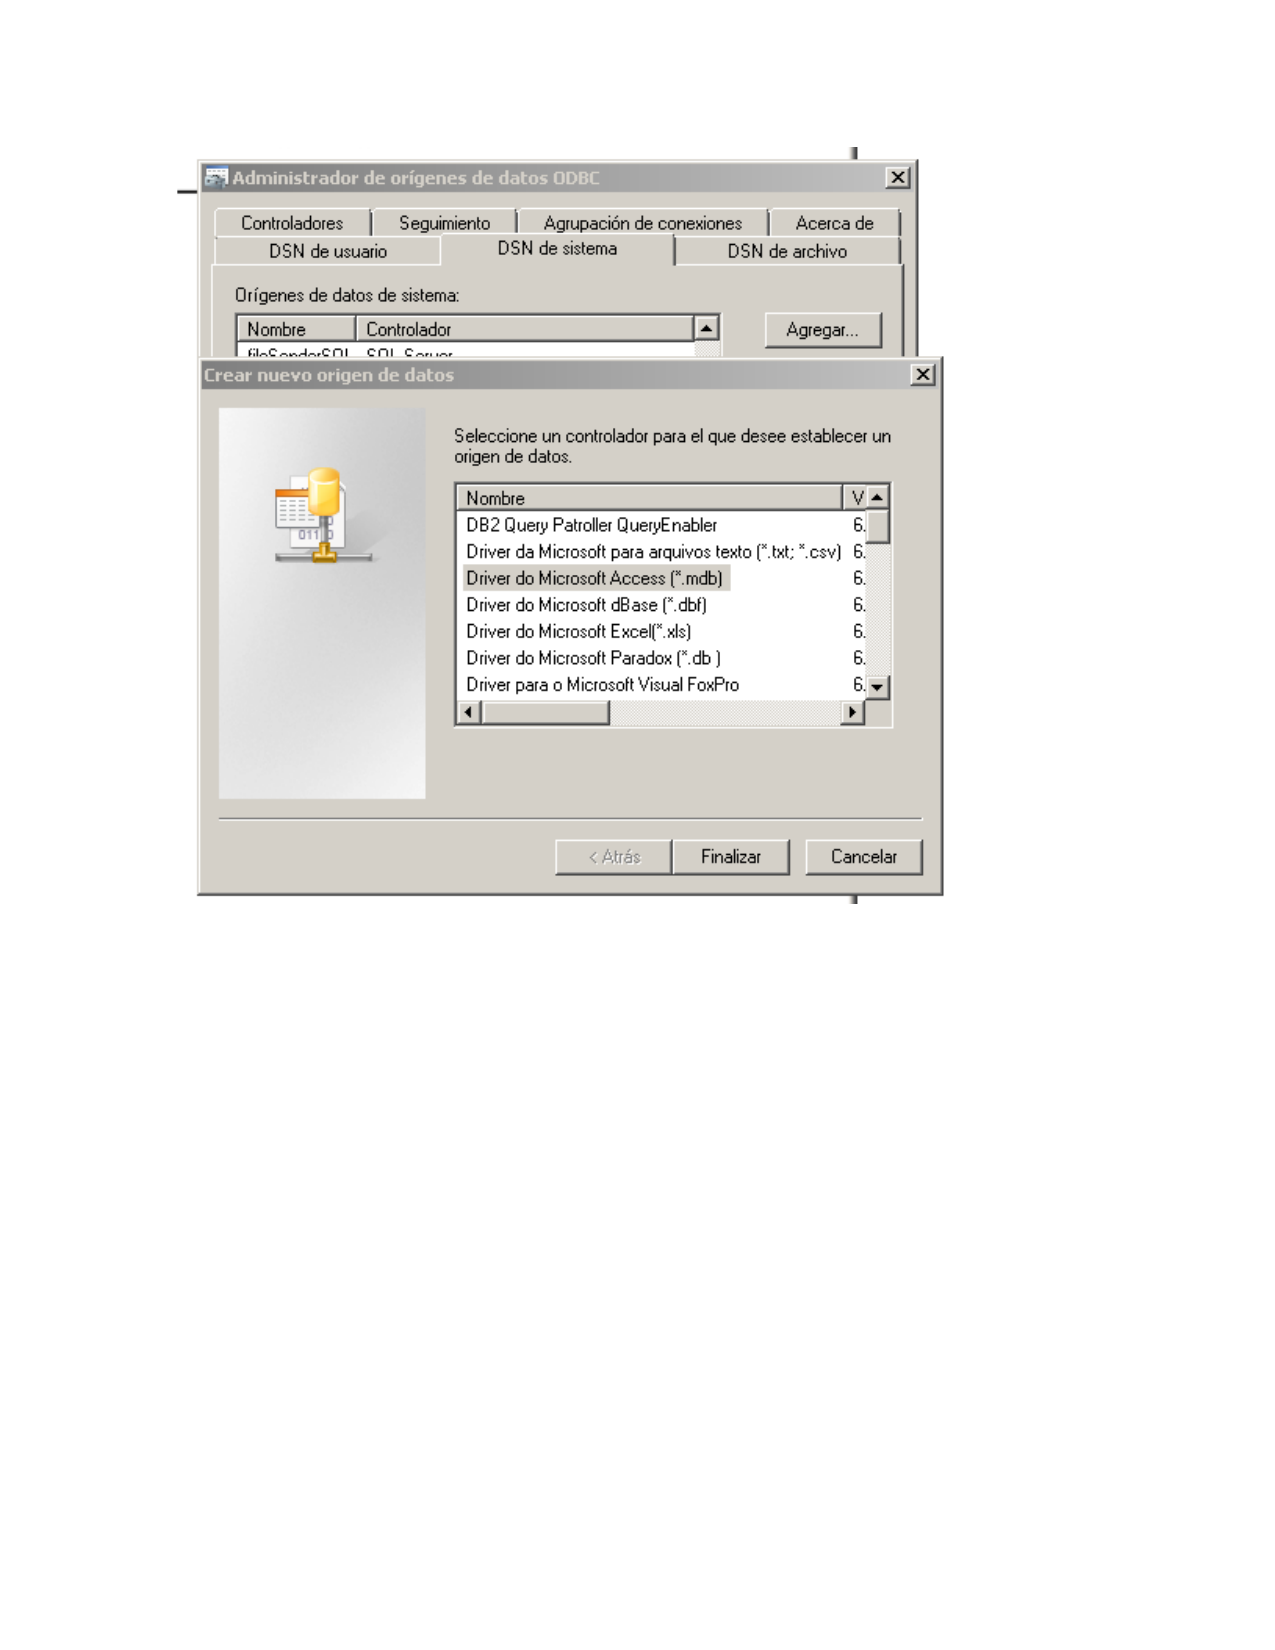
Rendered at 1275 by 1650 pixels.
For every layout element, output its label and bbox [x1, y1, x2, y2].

picture [177, 147, 960, 904]
